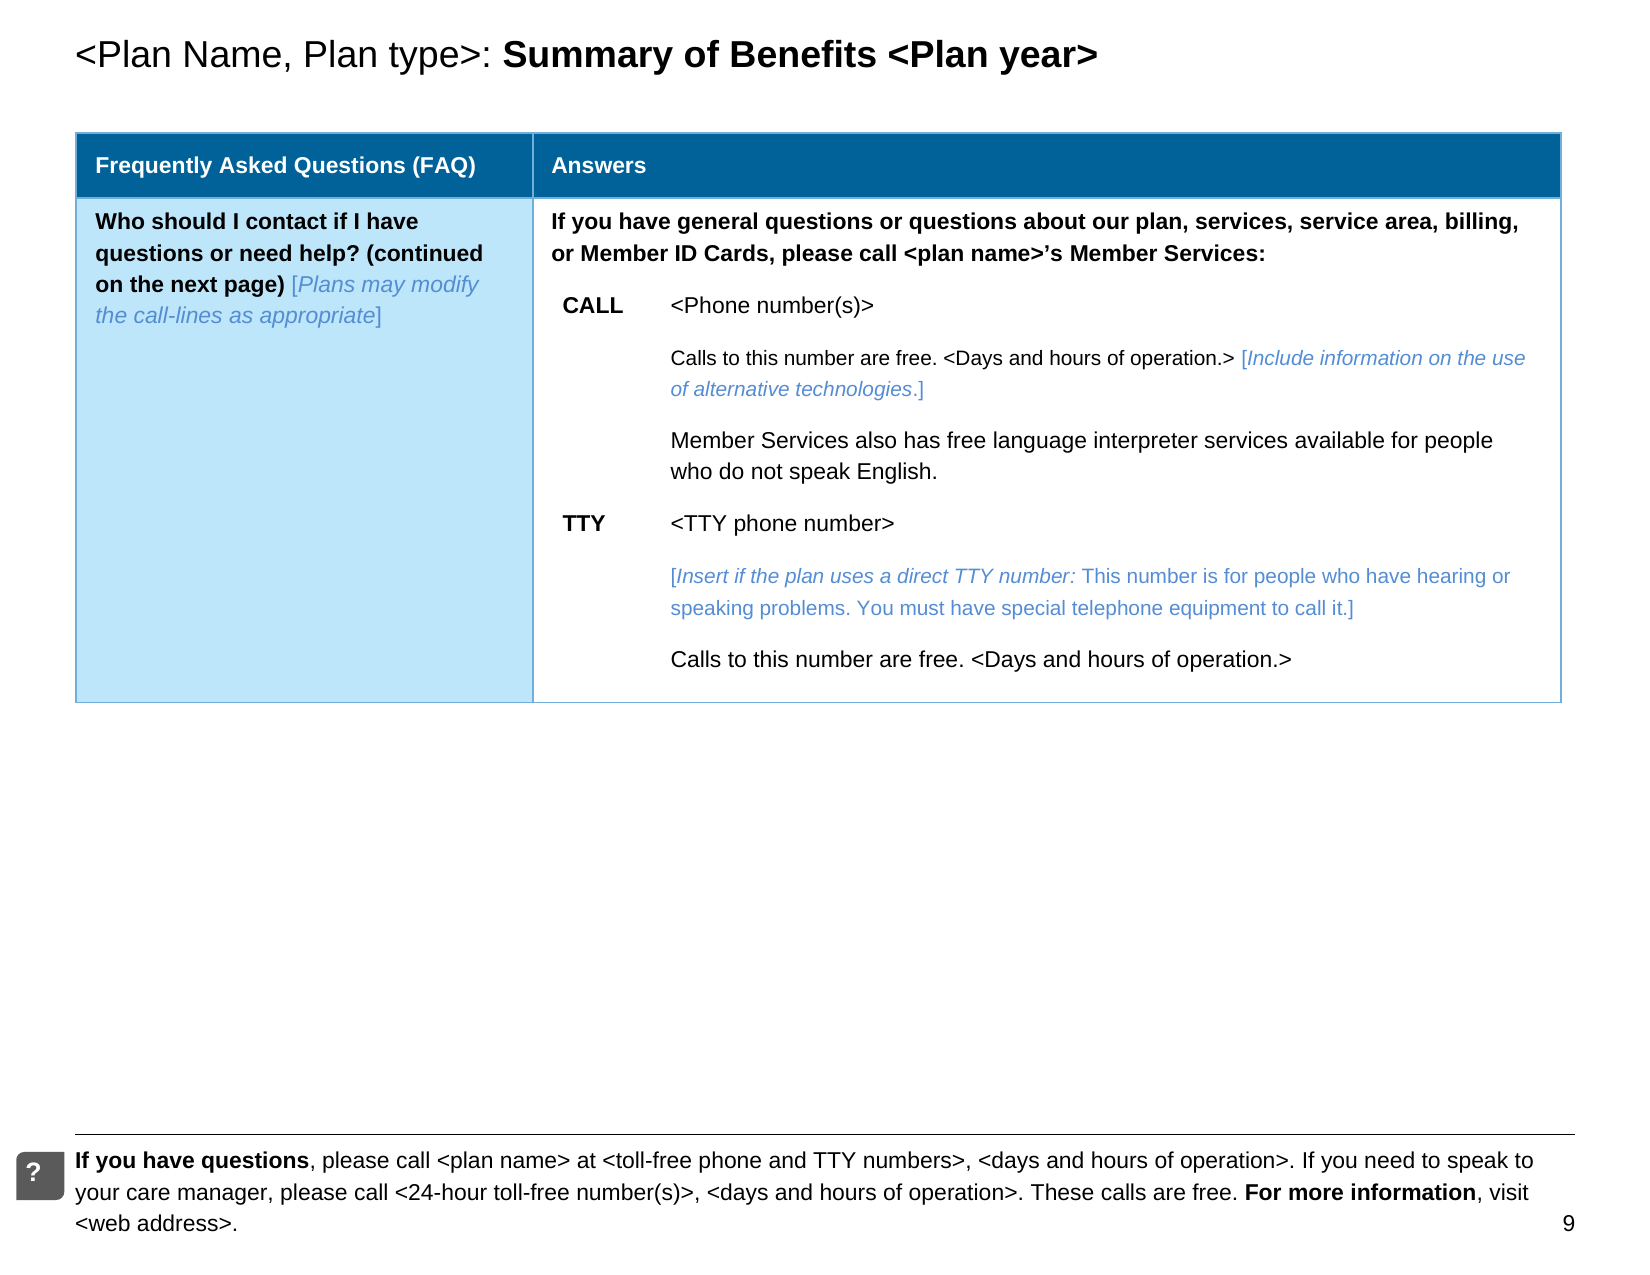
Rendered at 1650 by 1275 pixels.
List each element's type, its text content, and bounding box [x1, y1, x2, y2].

table_header Answers [534, 134, 1560, 197]
table_cell If you have general questions or questions about our plan, services, service area, billing, or Member ID Cards, please call <plan name>’s Member Services: [534, 199, 1560, 702]
table_cell Who should I contact if I have questions or need help? (continued on the next page) [Plans may modify the call-lines as appropriate] [77, 199, 532, 702]
table_header Frequently Asked Questions (FAQ) [77, 134, 532, 197]
